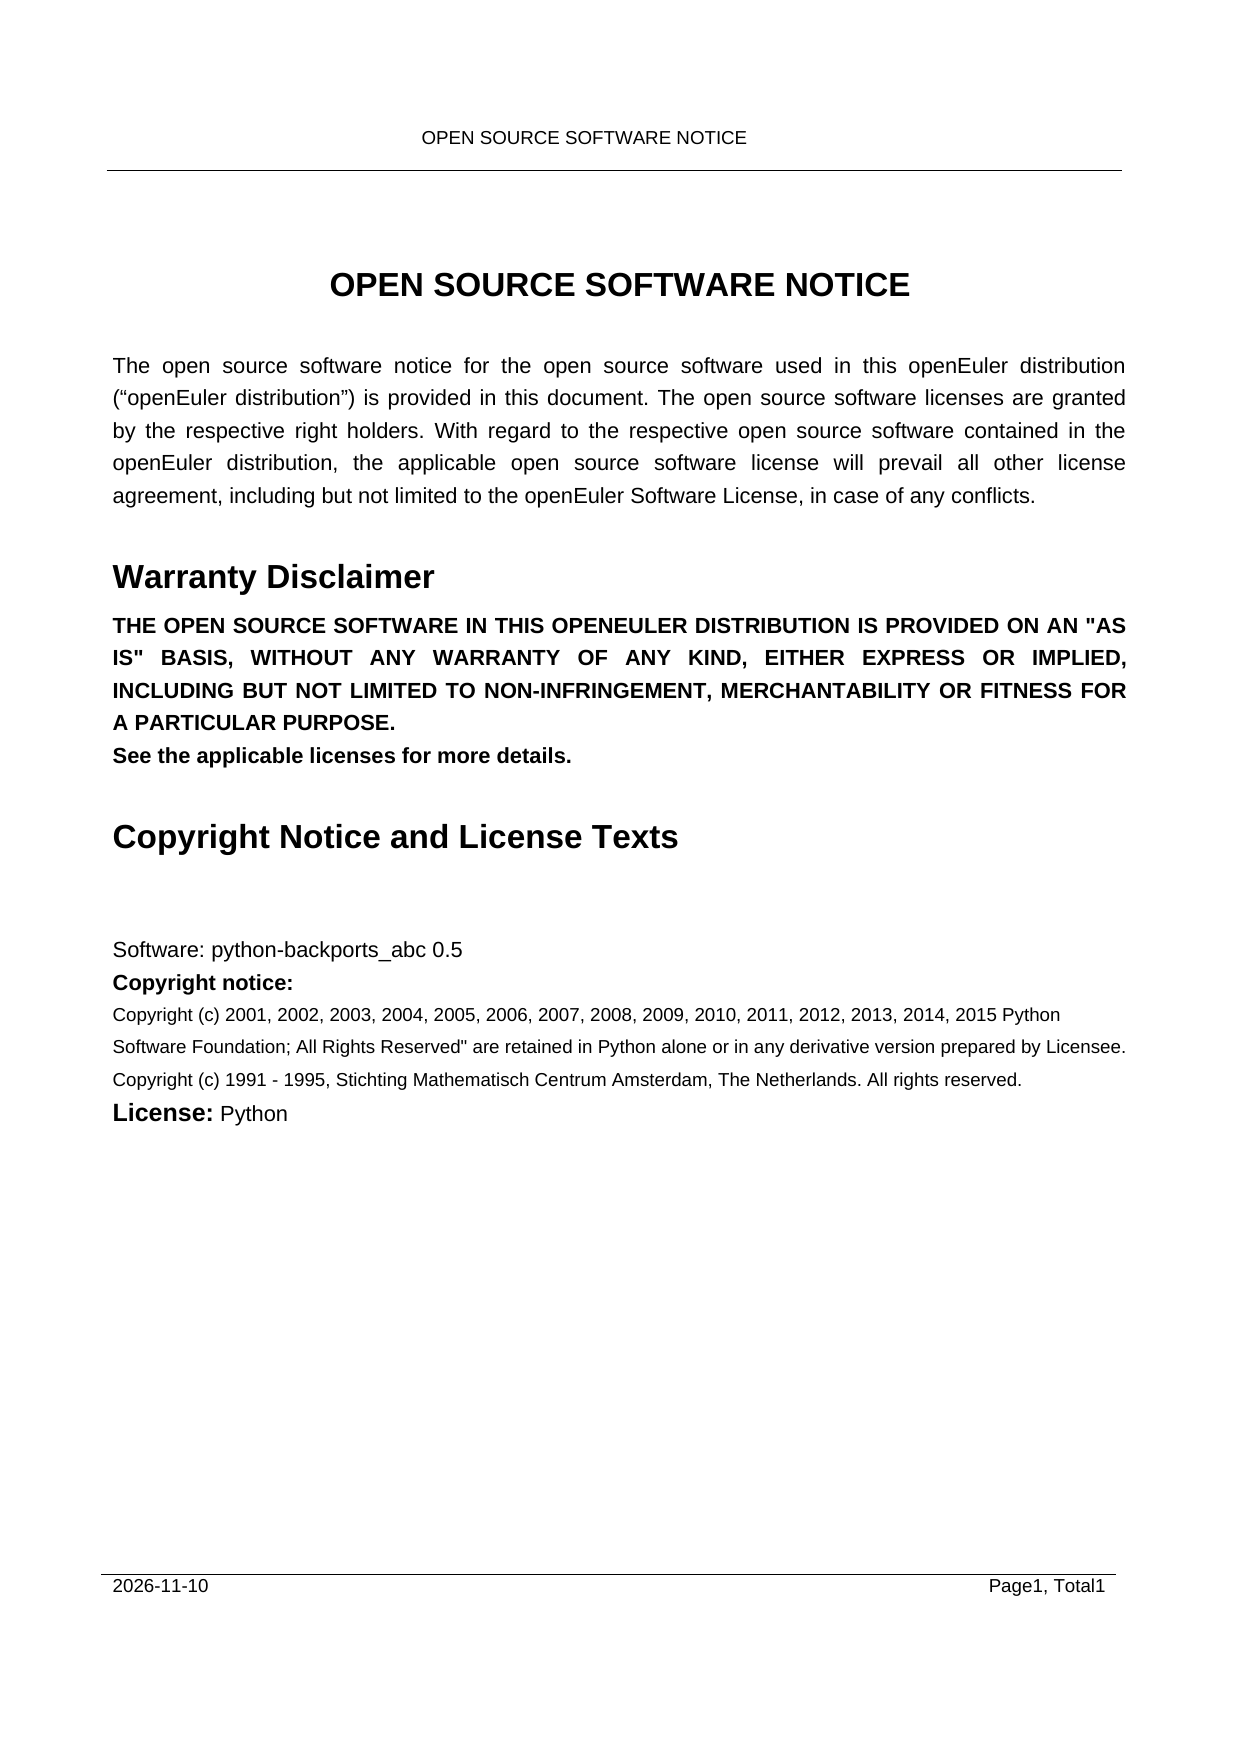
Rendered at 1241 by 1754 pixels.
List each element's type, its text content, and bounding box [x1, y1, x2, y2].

text Copyright notice: [112, 966, 1128, 998]
text OPEN SOURCE SOFTWARE NOTICE [112, 251, 1128, 316]
text THE OPEN SOURCE SOFTWARE IN THIS OPENEULER DISTRIBUTION IS PROVIDED ON AN "AS IS" BASIS, WITHOUT ANY WARRANTY OF ANY KIND, EITHER EXPRESS OR IMPLIED, INCLUDING BUT NOT LIMITED TO NON-INFRINGEMENT, MERCHANTABILITY OR FITNESS FOR A PARTICULAR PURPOSE. See the applicable licenses for more details. [112, 609, 1128, 771]
text Warranty Disclaimer [112, 544, 1128, 609]
text Copyright (c) 2001, 2002, 2003, 2004, 2005, 2006, 2007, 2008, 2009, 2010, 2011, 2012, 2013, 2014, 2015 Python Software Foundation; All Rights Reserved" are retained in Python alone or in any derivative version prepared by Licensee. [112, 998, 1128, 1063]
text Software: python-backports_abc 0.5 [112, 933, 1128, 966]
text License: Python [112, 1096, 1128, 1193]
text Copyright (c) 1991 - 1995, Stichting Mathematisch Centrum Amsterdam, The Netherlands. All rights reserved. [112, 1063, 1128, 1096]
text The open source software notice for the open source software used in this openEuler distribution (“openEuler distribution”) is provided in this document. The open source software licenses are granted by the respective right holders. With regard to the respective open source software contained in the openEuler distribution, the applicable open source software license will prevail all other license agreement, including but not limited to the openEuler Software License, in case of any conflicts. [112, 349, 1128, 511]
text Copyright Notice and License Texts [112, 804, 1128, 869]
